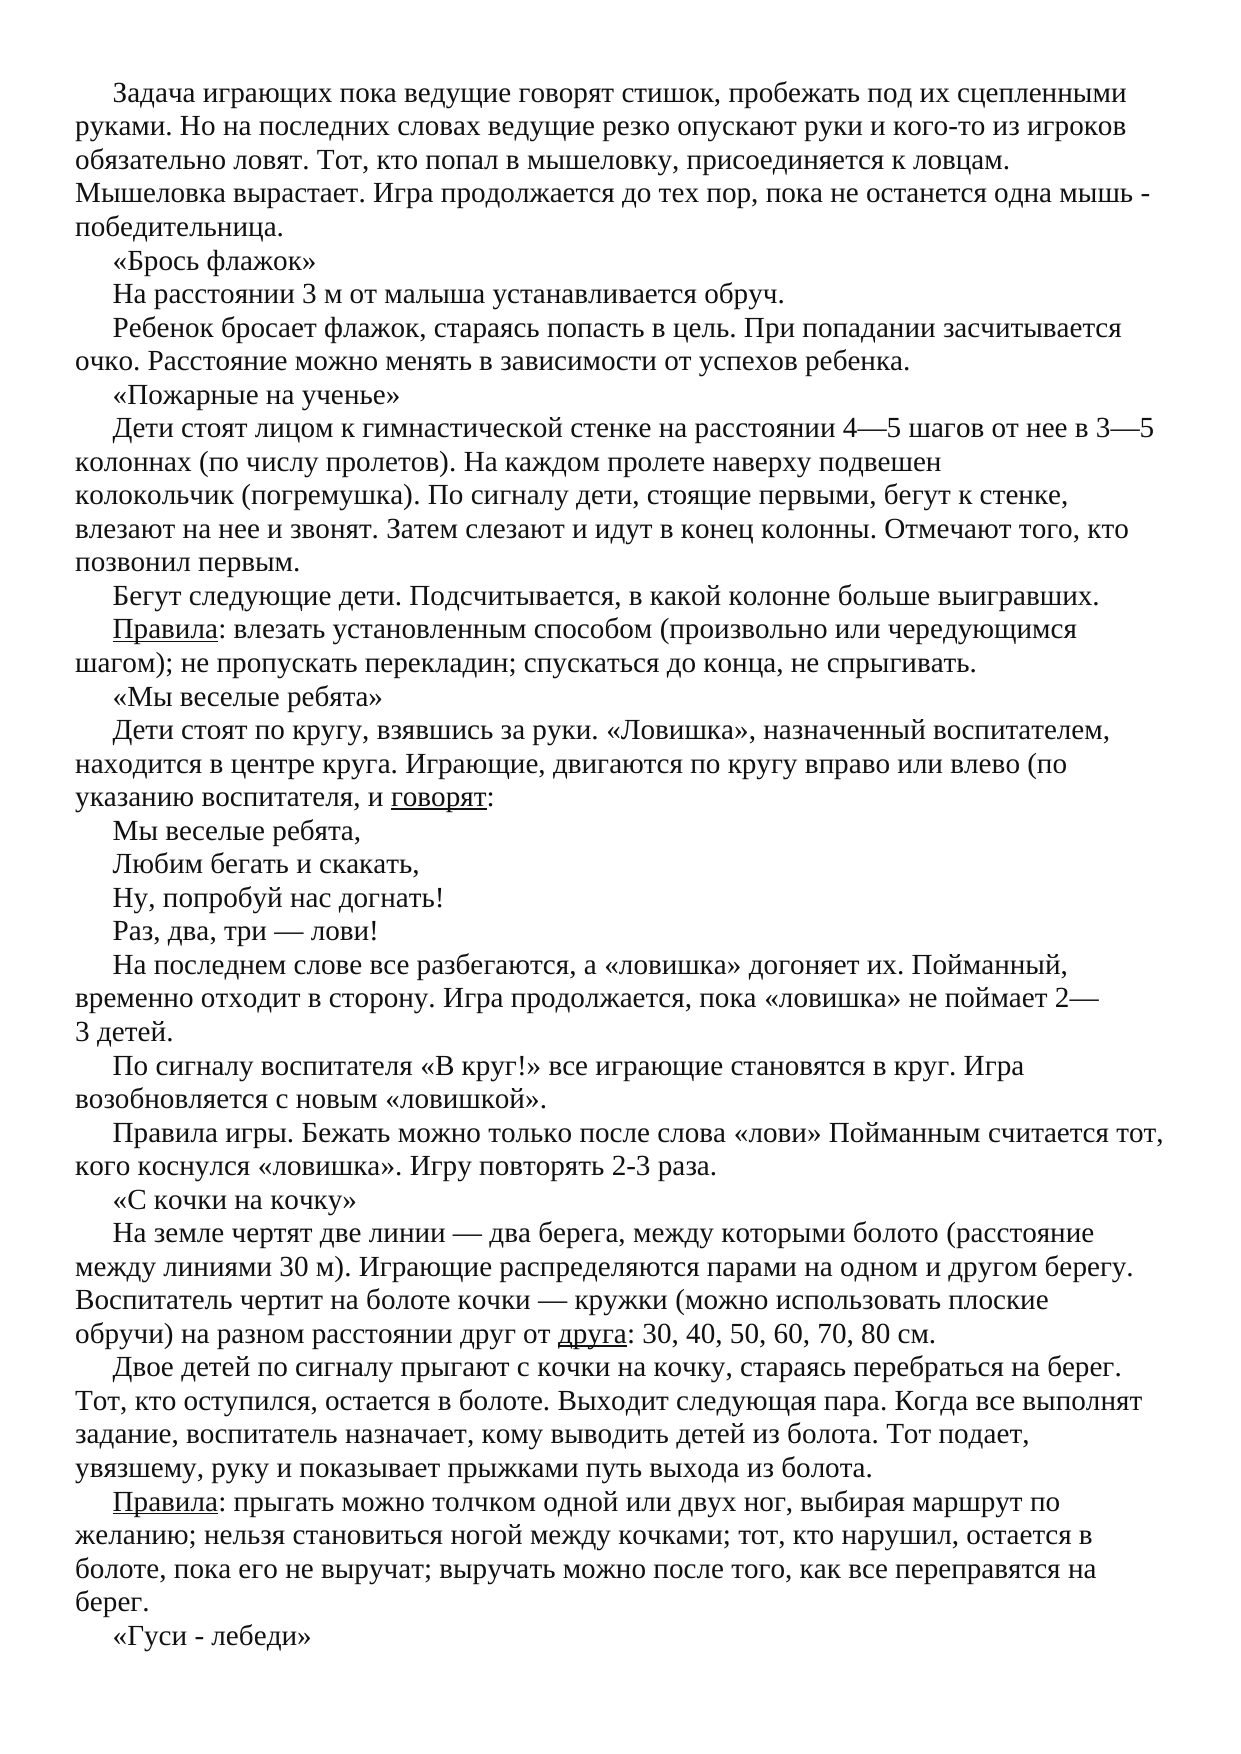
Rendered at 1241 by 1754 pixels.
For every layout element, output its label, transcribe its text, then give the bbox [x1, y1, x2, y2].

text Правила игры. Бежать можно только после слова «лови» Пойманным считается тот, кого коснулся «ловишка». Игру повторять 2-3 раза. [75, 1115, 1165, 1182]
text Дети стоят лицом к гимнастической стенке на расстоянии 4—5 шагов от нее в 3—5 колоннах (по числу пролетов). На каждом пролете наверху подвешен колокольчик (погремушка). По сигналу дети, стоящие первыми, бегут к стенке, влезают на нее и звонят. Затем слезают и идут в конец колонны. Отмечают того, кто позвонил первым. [75, 410, 1165, 578]
text Любим бегать и скакать, [75, 846, 1165, 880]
text Ну, попробуй нас догнать! [75, 880, 1165, 913]
text Дети стоят по кругу, взявшись за руки. «Ловишка», назначенный воспитателем, находится в центре круга. Играющие, двигаются по кругу вправо или влево (по указанию воспитателя, и говорят: [75, 712, 1165, 813]
text Правила: прыгать можно толчком одной или двух ног, выбирая маршрут по желанию; нельзя становиться ногой между кочками; тот, кто нарушил, остается в болоте, пока его не выручат; выручать можно после того, как все переправятся на берег. [75, 1484, 1165, 1618]
text «Пожарные на ученье» [75, 377, 1165, 410]
text «Мы веселые ребята» [75, 679, 1165, 712]
text Раз, два, три — лови! [75, 913, 1165, 947]
text Ребенок бросает флажок, стараясь попасть в цель. При попадании засчитывается очко. Расстояние можно менять в зависимости от успехов ребенка. [75, 310, 1165, 377]
text Бегут следующие дети. Подсчитывается, в какой колонне больше выигравших. [75, 578, 1165, 612]
text Двое детей по сигналу прыгают с кочки на кочку, стараясь перебраться на берег. Тот, кто оступился, остается в болоте. Выходит следующая пара. Когда все выполнят задание, воспитатель назначает, кому выводить детей из болота. Тот подает, увязшему, руку и показывает прыжками путь выхода из болота. [75, 1349, 1165, 1484]
text По сигналу воспитателя «В круг!» все играющие становятся в круг. Игра возобновляется с новым «ловишкой». [75, 1048, 1165, 1115]
text На земле чертят две линии — два берега, между которыми болото (расстояние между линиями 30 м). Играющие распределяются парами на одном и другом берегу. Воспитатель чертит на болоте кочки — кружки (можно использовать плоские обручи) на разном расстоянии друг от друга: 30, 40, 50, 60, 70, 80 см. [75, 1215, 1165, 1349]
text На последнем слове все разбегаются, а «ловишка» догоняет их. Пойманный, временно отходит в сторону. Игра продолжается, пока «ловишка» не поймает 2—3 детей. [75, 947, 1165, 1048]
text Мы веселые ребята, [75, 813, 1165, 846]
text «Гуси - лебеди» [75, 1618, 1165, 1651]
text Правила: влезать установленным способом (произвольно или чередующимся шагом); не пропускать перекладин; спускаться до конца, не спрыгивать. [75, 612, 1165, 679]
text «Брось флажок» [75, 243, 1165, 276]
text «С кочки на кочку» [75, 1182, 1165, 1215]
text На расстоянии 3 м от малыша устанавливается обруч. [75, 276, 1165, 310]
text Задача играющих пока ведущие говорят стишок, пробежать под их сцепленными руками. Но на последних словах ведущие резко опускают руки и кого-то из игроков обязательно ловят. Тот, кто попал в мышеловку, присоединяется к ловцам. Мышеловка вырастает. Игра продолжается до тех пор, пока не останется одна мышь - победительница. [75, 75, 1165, 243]
